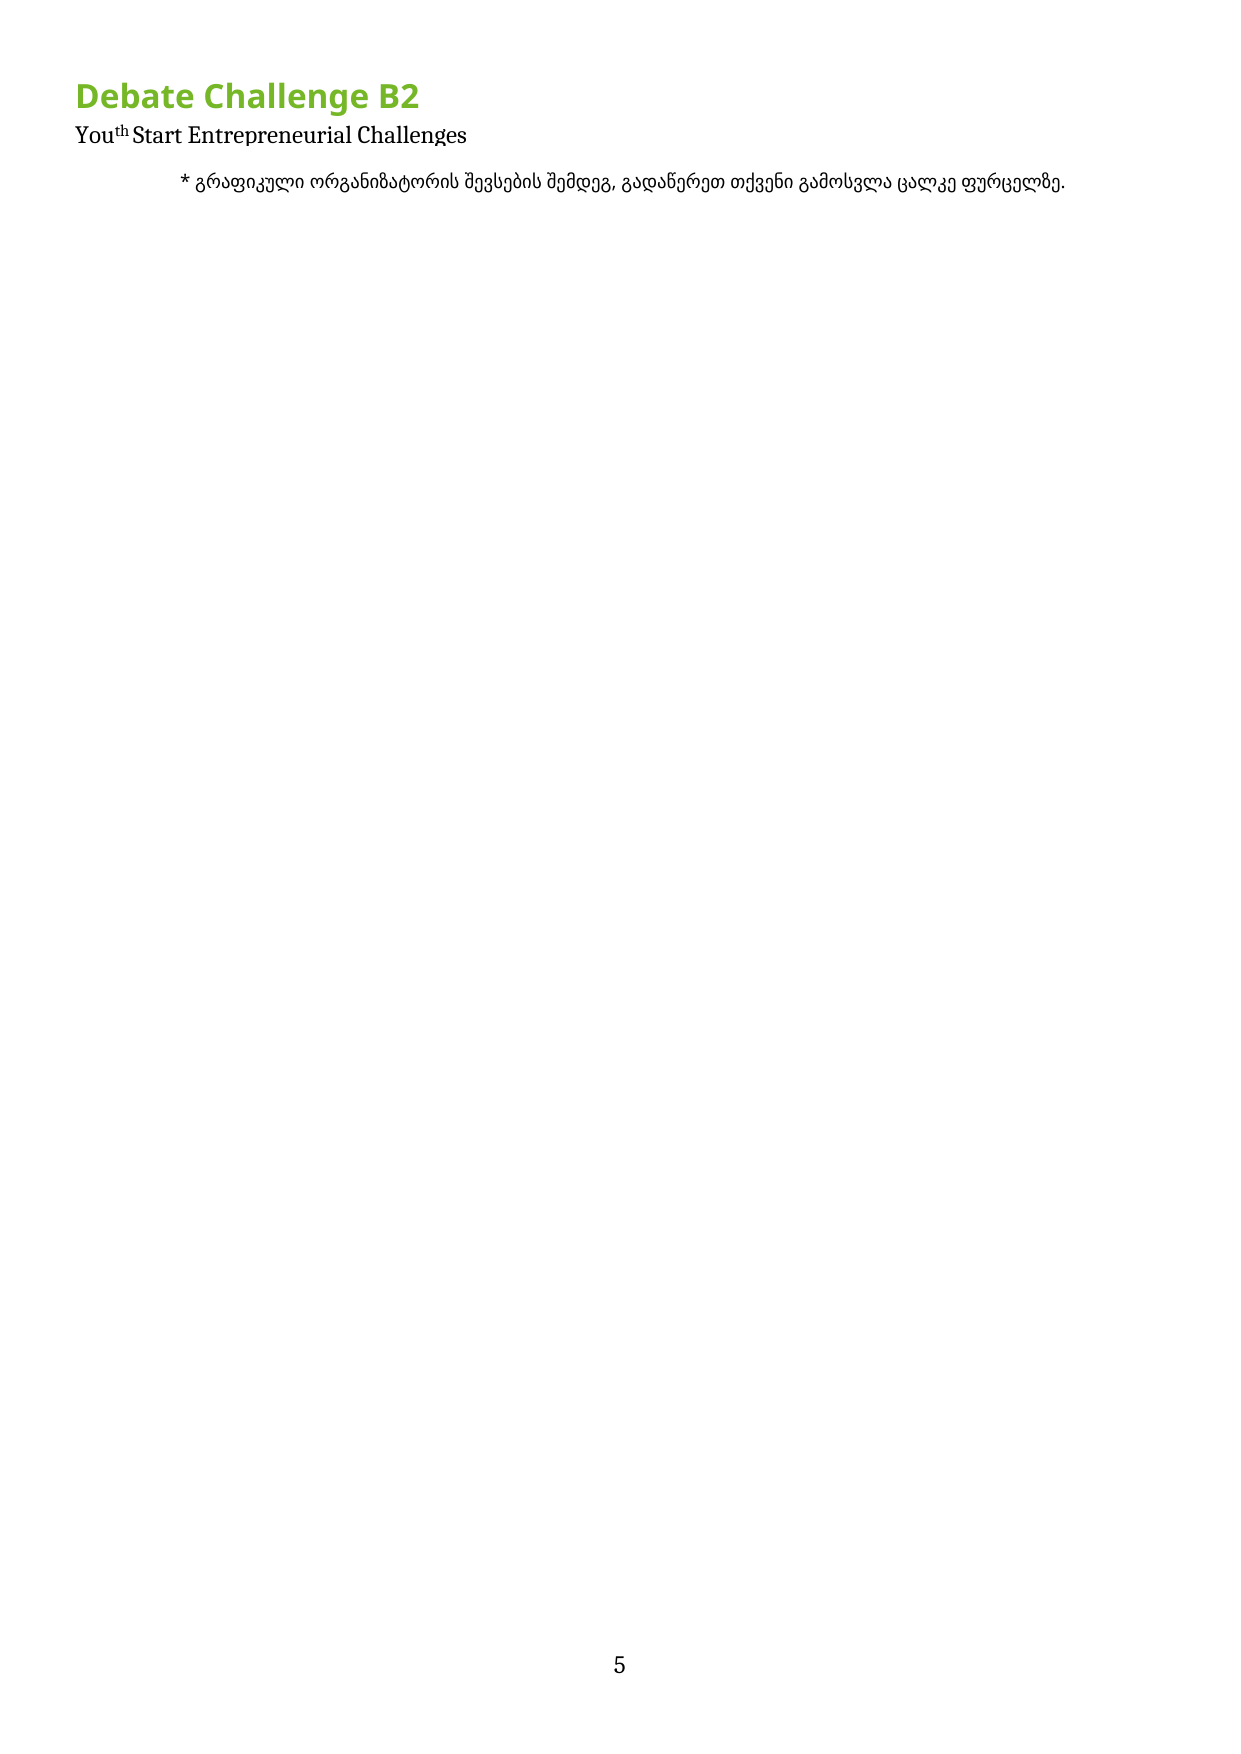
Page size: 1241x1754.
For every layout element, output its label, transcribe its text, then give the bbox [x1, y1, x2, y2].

text * გრაფიკული ორგანიზატორის შევსების შემდეგ, გადაწერეთ თქვენი გამოსვლა ცალკე ფურცელზე. [48, 168, 1192, 193]
